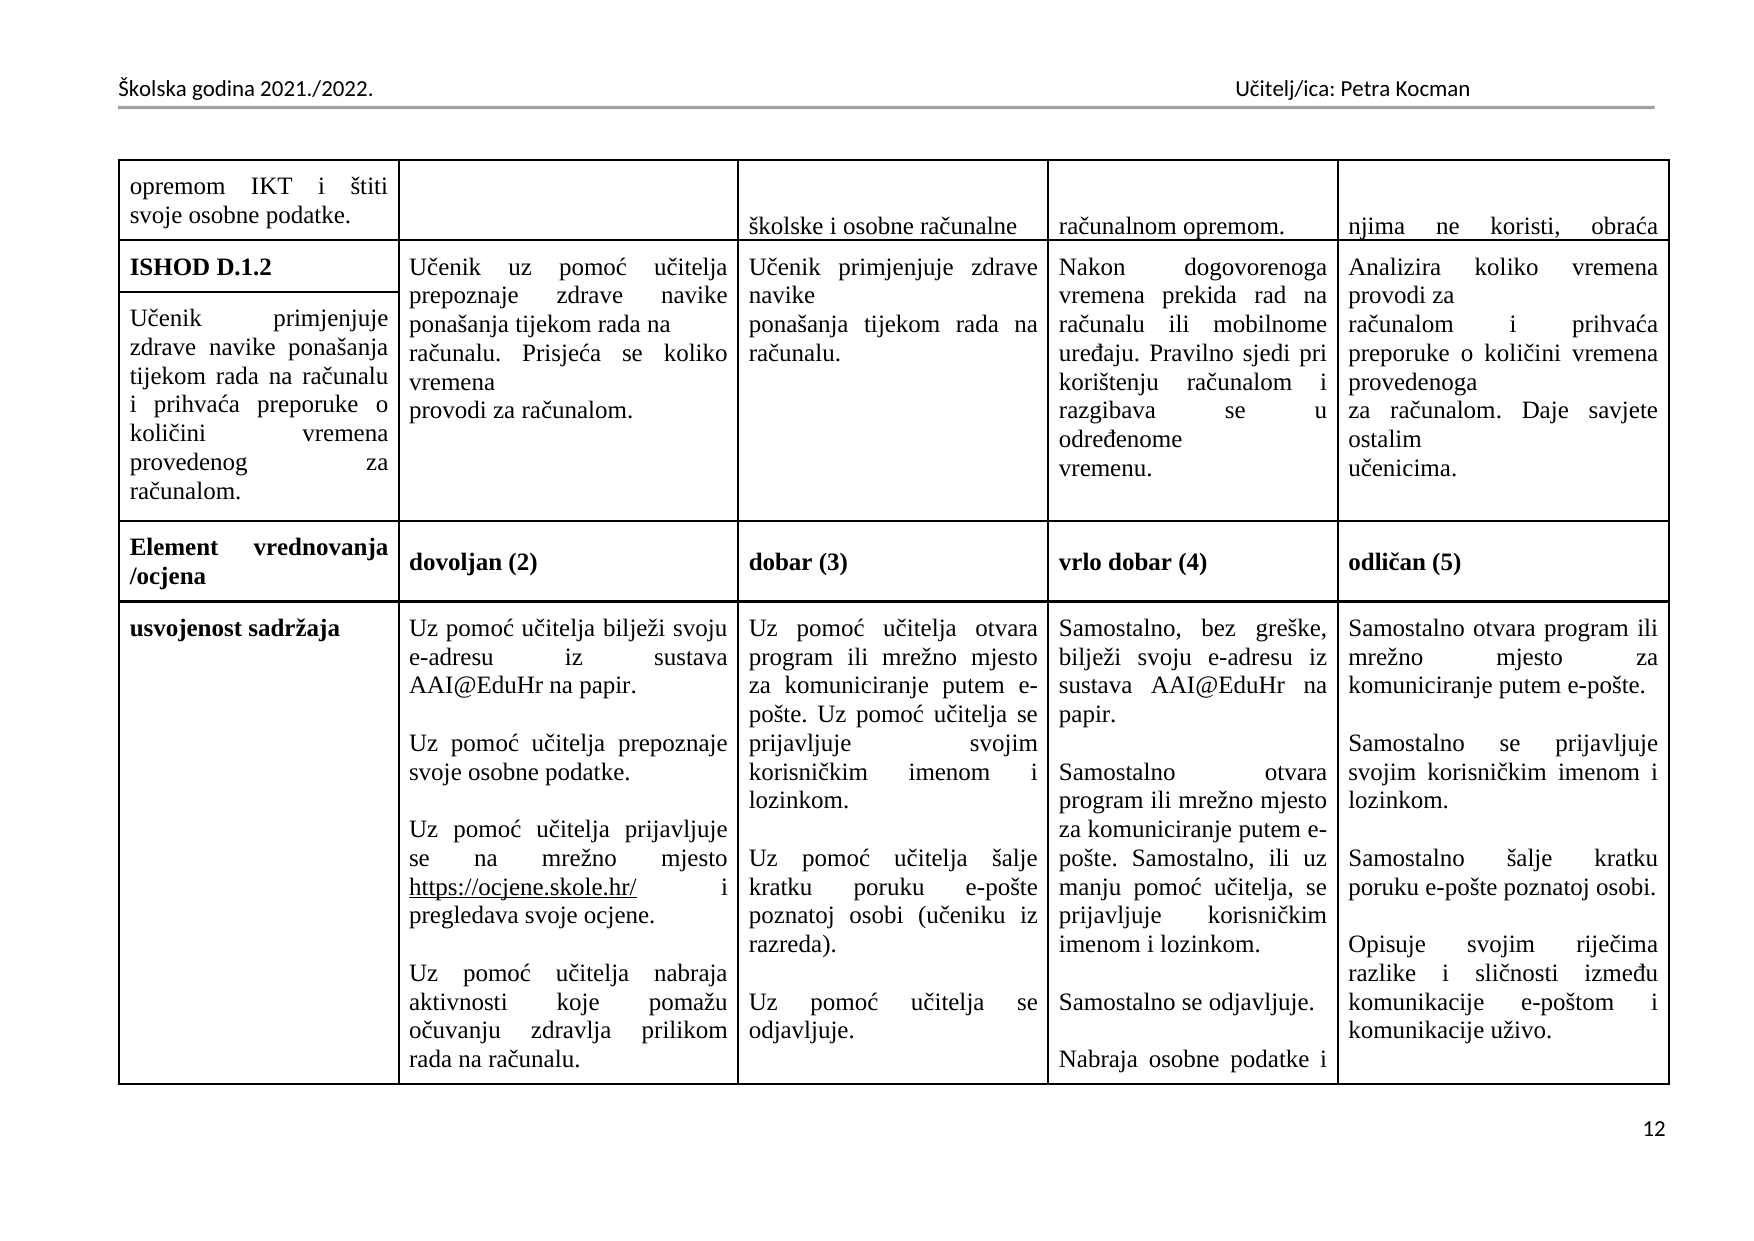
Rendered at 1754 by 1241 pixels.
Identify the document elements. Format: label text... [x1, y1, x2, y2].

table_cell usvojenost sadržaja [120, 603, 398, 1083]
table_cell odličan (5) [1339, 522, 1668, 600]
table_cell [120, 161, 398, 239]
table_cell vrlo dobar (4) [1049, 522, 1337, 600]
table_cell Analizira koliko vremena provodi za računalom i prihvaća preporuke o količini vremena provedenoga za računalom. Daje savjete ostalim učenicima. [1339, 241, 1668, 520]
table_cell Nakon dogovorenoga vremena prekida rad na računalu ili mobilnome uređaju. Pravilno sjedi pri korištenju računalom i razgibava se u određenome vremenu. [1049, 241, 1337, 520]
table_cell Učenik primjenjuje zdrave navike ponašanja tijekom rada na računalu. [739, 241, 1047, 520]
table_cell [400, 603, 737, 1083]
table_cell dobar (3) [739, 522, 1047, 600]
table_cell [1339, 603, 1668, 1083]
table_cell Učenik uz pomoć učitelja prepoznaje zdrave navike ponašanja tijekom rada na računalu. Prisjeća se koliko vremena provodi za računalom. [400, 241, 737, 520]
table_cell ISHOD D.1.2 [120, 241, 398, 291]
table_cell Učenik primjenjuje zdrave navike ponašanja tijekom rada na računalu i prihvaća preporuke o količini vremena provedenog za računalom. [120, 293, 398, 520]
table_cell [739, 603, 1047, 1083]
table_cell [1049, 603, 1337, 1083]
table_cell dovoljan (2) [400, 522, 737, 600]
table_cell Element vrednovanja /ocjena [120, 522, 398, 600]
